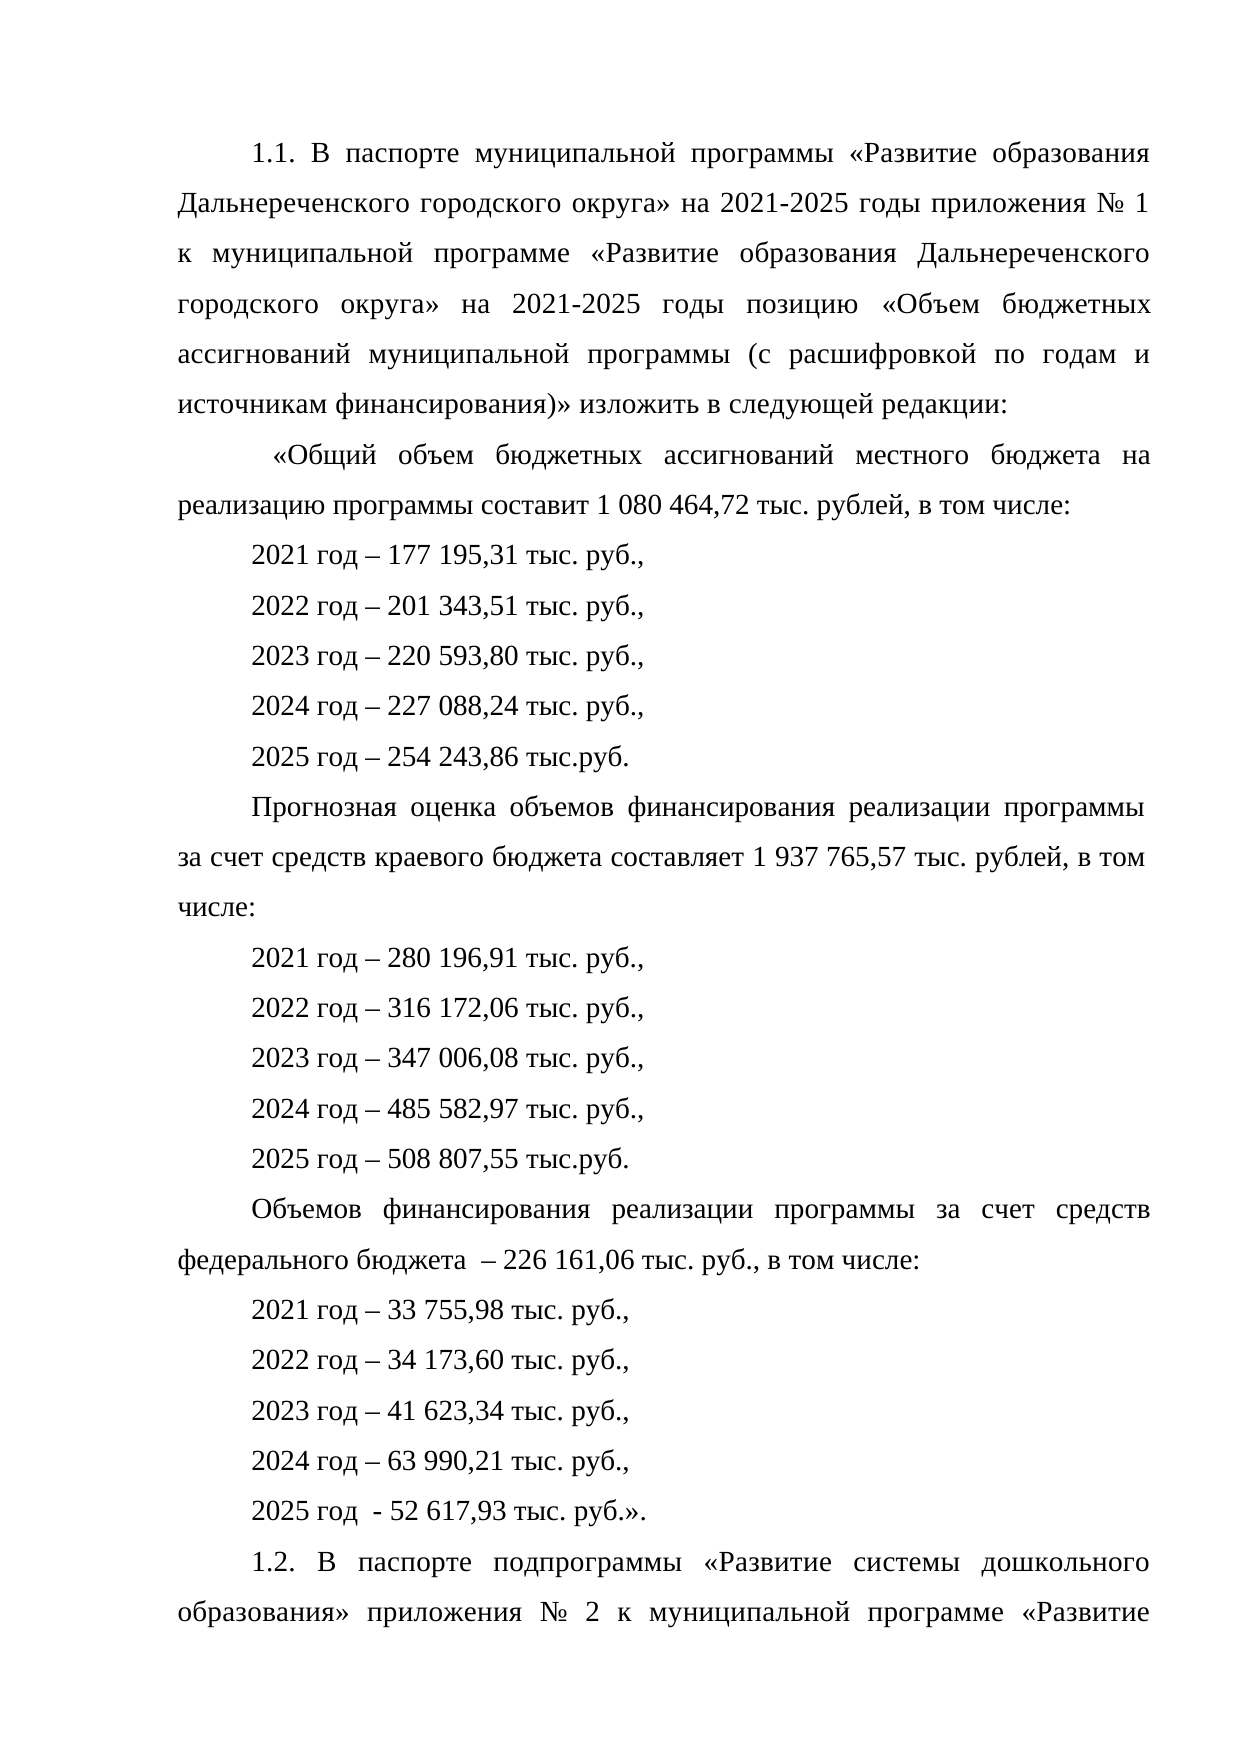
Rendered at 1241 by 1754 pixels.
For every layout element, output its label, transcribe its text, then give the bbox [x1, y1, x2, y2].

text Прогнозная оценка объемов финансирования реализации программы за счет средств краевого бюджета составляет 1 937 765,57 тыс. рублей, в том числе: [177, 789, 1146, 923]
text 2021 год – 280 196,91 тыс. руб., [177, 940, 1146, 973]
text 2022 год – 34 173,60 тыс. руб., [177, 1342, 1152, 1376]
text 2022 год – 316 172,06 тыс. руб., [177, 990, 1146, 1024]
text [177, 1544, 1152, 1627]
text 2024 год – 485 582,97 тыс. руб., [177, 1091, 1146, 1124]
text 2025 год - 52 617,93 тыс. руб.». [177, 1493, 1152, 1527]
text 2025 год – 508 807,55 тыс.руб. [177, 1141, 1146, 1175]
text 2024 год – 227 088,24 тыс. руб., [177, 688, 1146, 722]
text 2021 год – 33 755,98 тыс. руб., [177, 1292, 1152, 1326]
text 2023 год – 41 623,34 тыс. руб., [177, 1393, 1152, 1426]
text 2021 год – 177 195,31 тыс. руб., [177, 537, 1146, 571]
text 2023 год – 347 006,08 тыс. руб., [177, 1041, 1146, 1074]
text 2023 год – 220 593,80 тыс. руб., [177, 638, 1146, 672]
text 2022 год – 201 343,51 тыс. руб., [177, 588, 1146, 621]
text Объемов финансирования реализации программы за счет средств федерального бюджета – 226 161,06 тыс. руб., в том числе: [177, 1191, 1152, 1275]
text 1.1. В паспорте муниципальной программы «Развитие образования Дальнереченского городского округа» на 2021-2025 годы приложения № 1 к муниципальной программе «Развитие образования Дальнереченского городского округа» на 2021-2025 годы позицию «Объем бюджетных ассигнований муниципальной программы (с расшифровкой по годам и источникам финансирования)» изложить в следующей редакции: [177, 135, 1152, 420]
text «Общий объем бюджетных ассигнований местного бюджета на реализацию программы составит 1 080 464,72 тыс. рублей, в том числе: [177, 437, 1152, 521]
text 2025 год – 254 243,86 тыс.руб. [177, 739, 1146, 772]
text 2024 год – 63 990,21 тыс. руб., [177, 1443, 1152, 1477]
